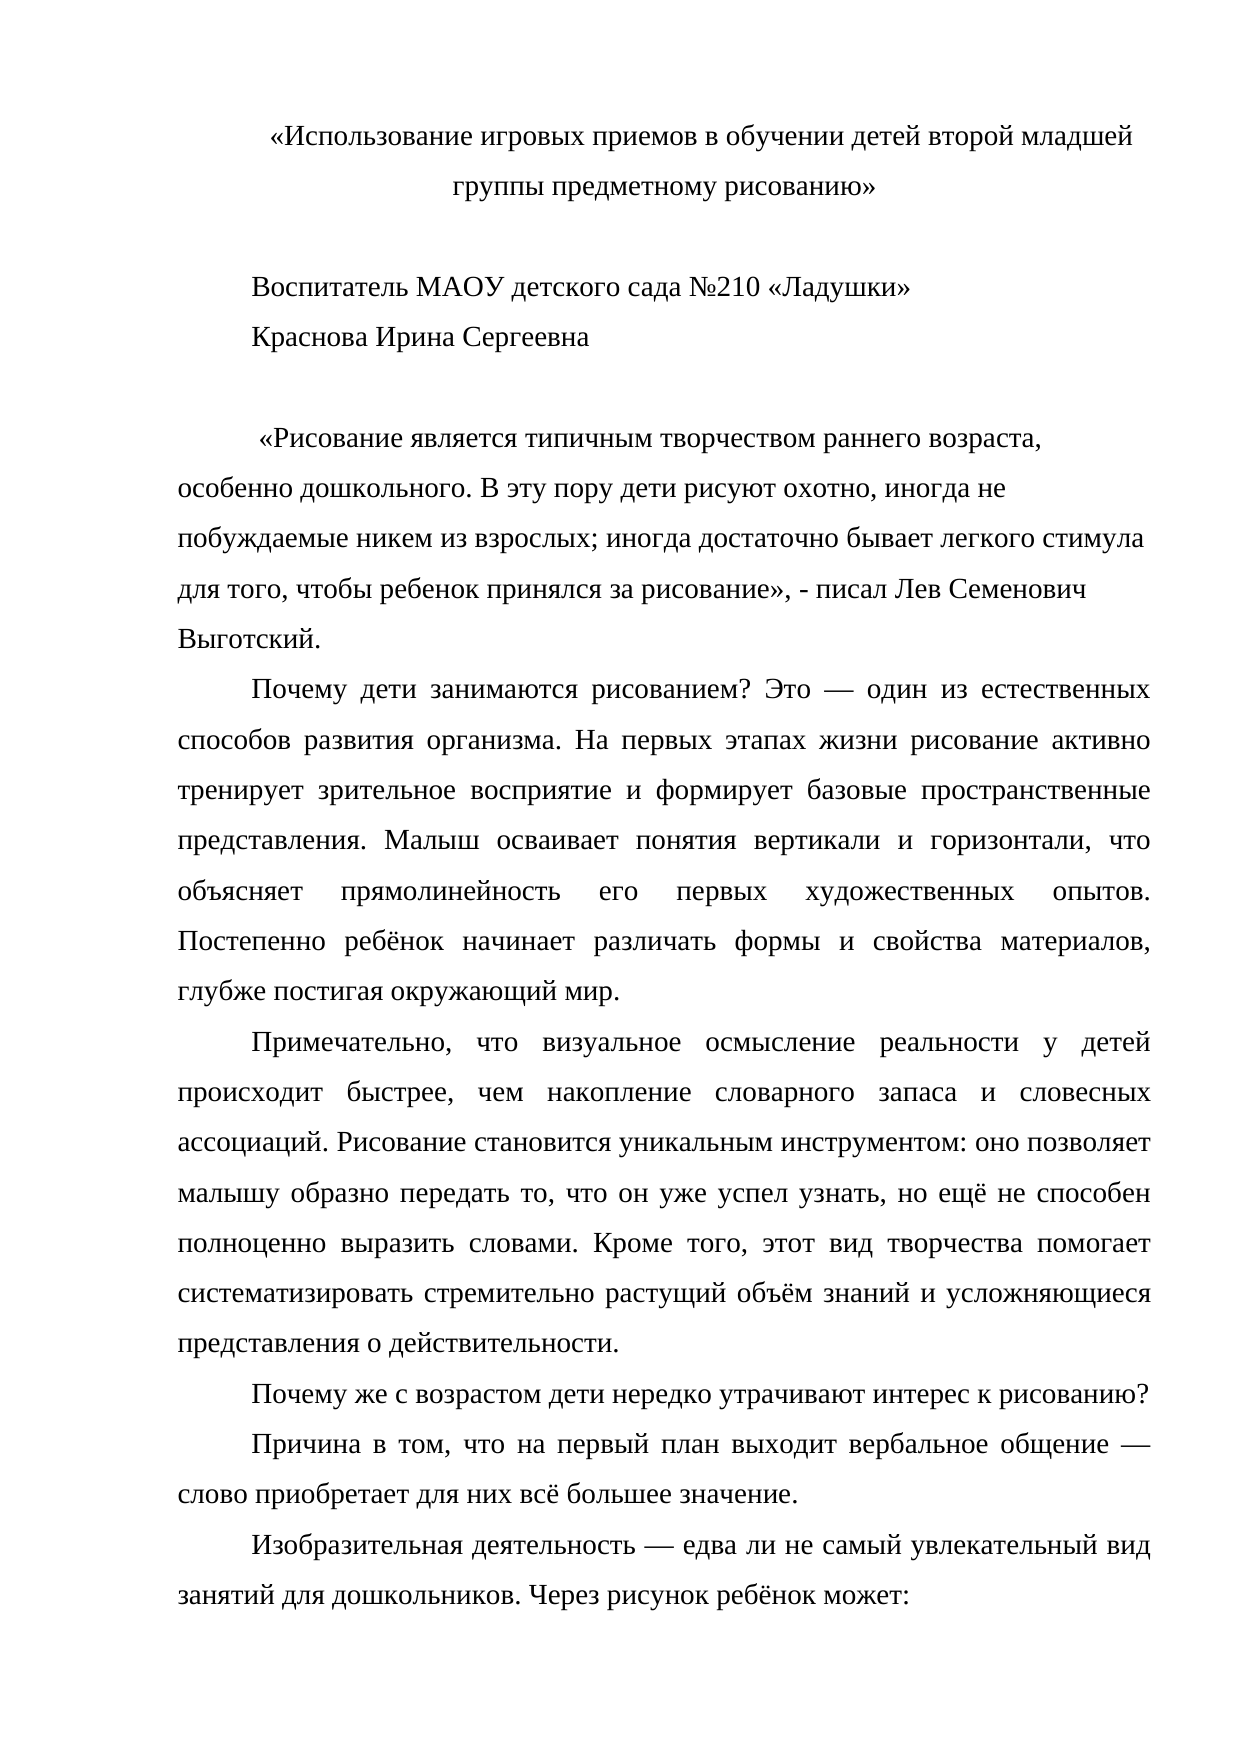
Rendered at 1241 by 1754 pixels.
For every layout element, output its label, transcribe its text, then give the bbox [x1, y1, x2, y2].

text Причина в том, что на первый план выходит вербальное общение — слово приобретает для них всё большее значение. [177, 1426, 1152, 1510]
text Воспитатель МАОУ детского сада №210 «Ладушки» [177, 269, 1152, 303]
text Примечательно, что визуальное осмысление реальности у детей происходит быстрее, чем накопление словарного запаса и словесных ассоциаций. Рисование становится уникальным инструментом: оно позволяет малышу образно передать то, что он уже успел узнать, но ещё не способен полноценно выразить словами. Кроме того, этот вид творчества помогает систематизировать стремительно растущий объём знаний и усложняющиеся представления о действительности. [177, 1024, 1152, 1359]
text Изобразительная деятельность — едва ли не самый увлекательный вид занятий для дошкольников. Через рисунок ребёнок может: [177, 1527, 1152, 1611]
text Почему же с возрастом дети нередко утрачивают интерес к рисованию? [177, 1376, 1152, 1409]
text Краснова Ирина Сергеевна [177, 319, 1152, 353]
text Почему дети занимаются рисованием? Это — один из естественных способов развития организма. На первых этапах жизни рисование активно тренирует зрительное восприятие и формирует базовые пространственные представления. Малыш осваивает понятия вертикали и горизонтали, что объясняет прямолинейность его первых художественных опытов. Постепенно ребёнок начинает различать формы и свойства материалов, глубже постигая окружающий мир. [177, 672, 1152, 1007]
text «Рисование является типичным творчеством раннего возраста, особенно дошкольного. В эту пору дети рисуют охотно, иногда не побуждаемые никем из взрослых; иногда достаточно бывает легкого стимула для того, чтобы ребенок принялся за рисование», - писал Лев Семенович Выготский. [177, 420, 1152, 655]
text «Использование игровых приемов в обучении детей второй младшей группы предметному рисованию» [177, 118, 1152, 202]
